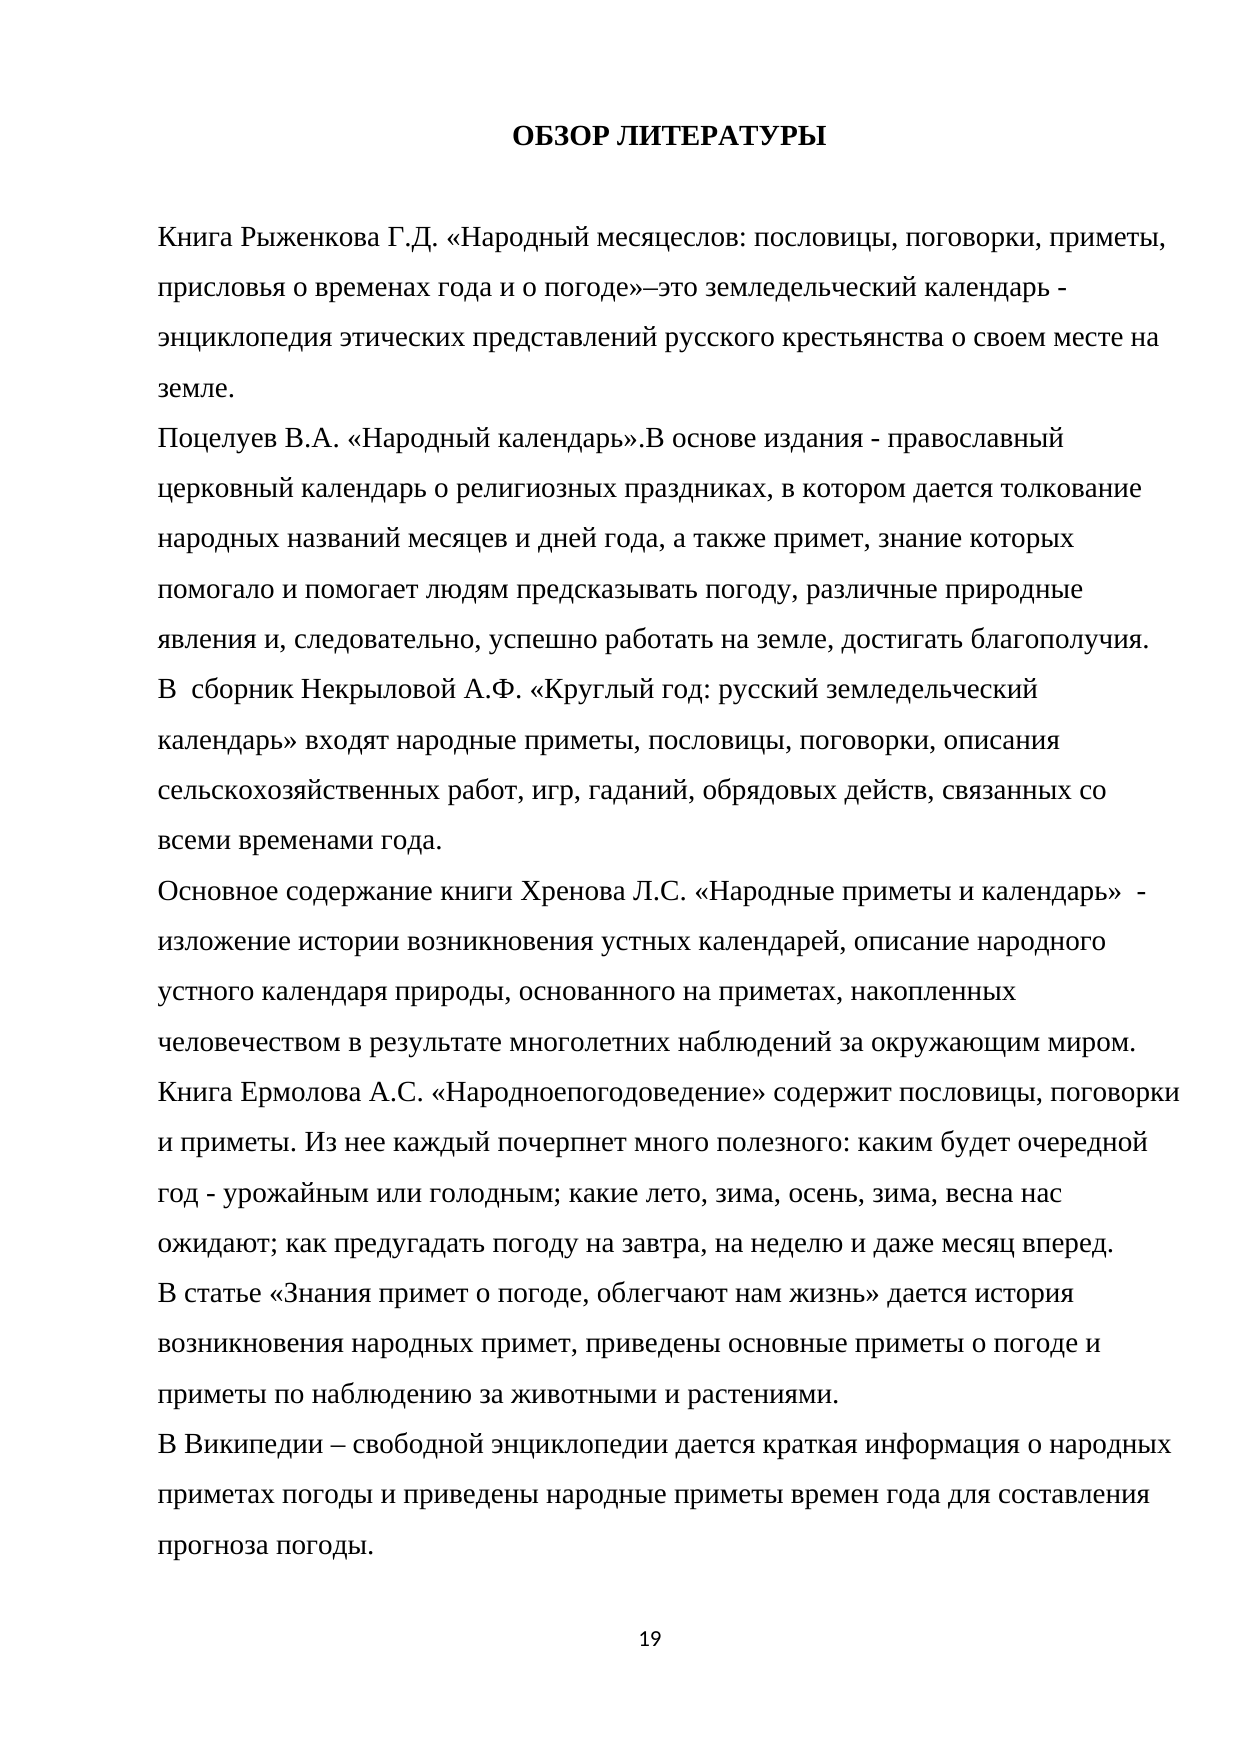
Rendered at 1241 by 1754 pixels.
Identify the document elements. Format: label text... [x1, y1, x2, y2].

list ОБЗОР ЛИТЕРАТУРЫ [157, 118, 1181, 152]
list Книга Рыженкова Г.Д. «Народный месяцеслов: пословицы, поговорки, приметы, присловья о временах года и о погоде»–это земледельческий календарь - энциклопедия этических представлений русского крестьянства о своем месте на земле. Поцелуев В.А. «Народный календарь».В основе издания - православный церковный календарь о религиозных праздниках, в котором дается толкование народных названий месяцев и дней года, а также примет, знание которых помогало и помогает людям предсказывать погоду, различные природные явления и, следовательно, успешно работать на земле, достигать благополучия. [157, 219, 1181, 655]
list Основное содержание книги Хренова Л.С. «Народные приметы и календарь» - изложение истории возникновения устных календарей, описание народного устного календаря природы, основанного на приметах, накопленных человечеством в результате многолетних наблюдений за окружающим миром. [157, 873, 1181, 1057]
list В сборник Некрыловой А.Ф. «Круглый год: русский земледельческий календарь» входят народные приметы, пословицы, поговорки, описания сельскохозяйственных работ, игр, гаданий, обрядовых действ, связанных со всеми временами года. [157, 672, 1181, 856]
list В Википедии – свободной энциклопедии дается краткая информация о народных приметах погоды и приведены народные приметы времен года для составления прогноза погоды. [157, 1426, 1181, 1560]
list Книга Ермолова А.С. «Народноепогодоведение» содержит пословицы, поговорки и приметы. Из нее каждый почерпнет много полезного: каким будет очередной год - урожайным или голодным; какие лето, зима, осень, зима, весна нас ожидают; как предугадать погоду на завтра, на неделю и даже месяц вперед. [157, 1074, 1181, 1258]
list В статье «Знания примет о погоде, облегчают нам жизнь» дается история возникновения народных примет, приведены основные приметы о погоде и приметы по наблюдению за животными и растениями. [157, 1275, 1181, 1409]
